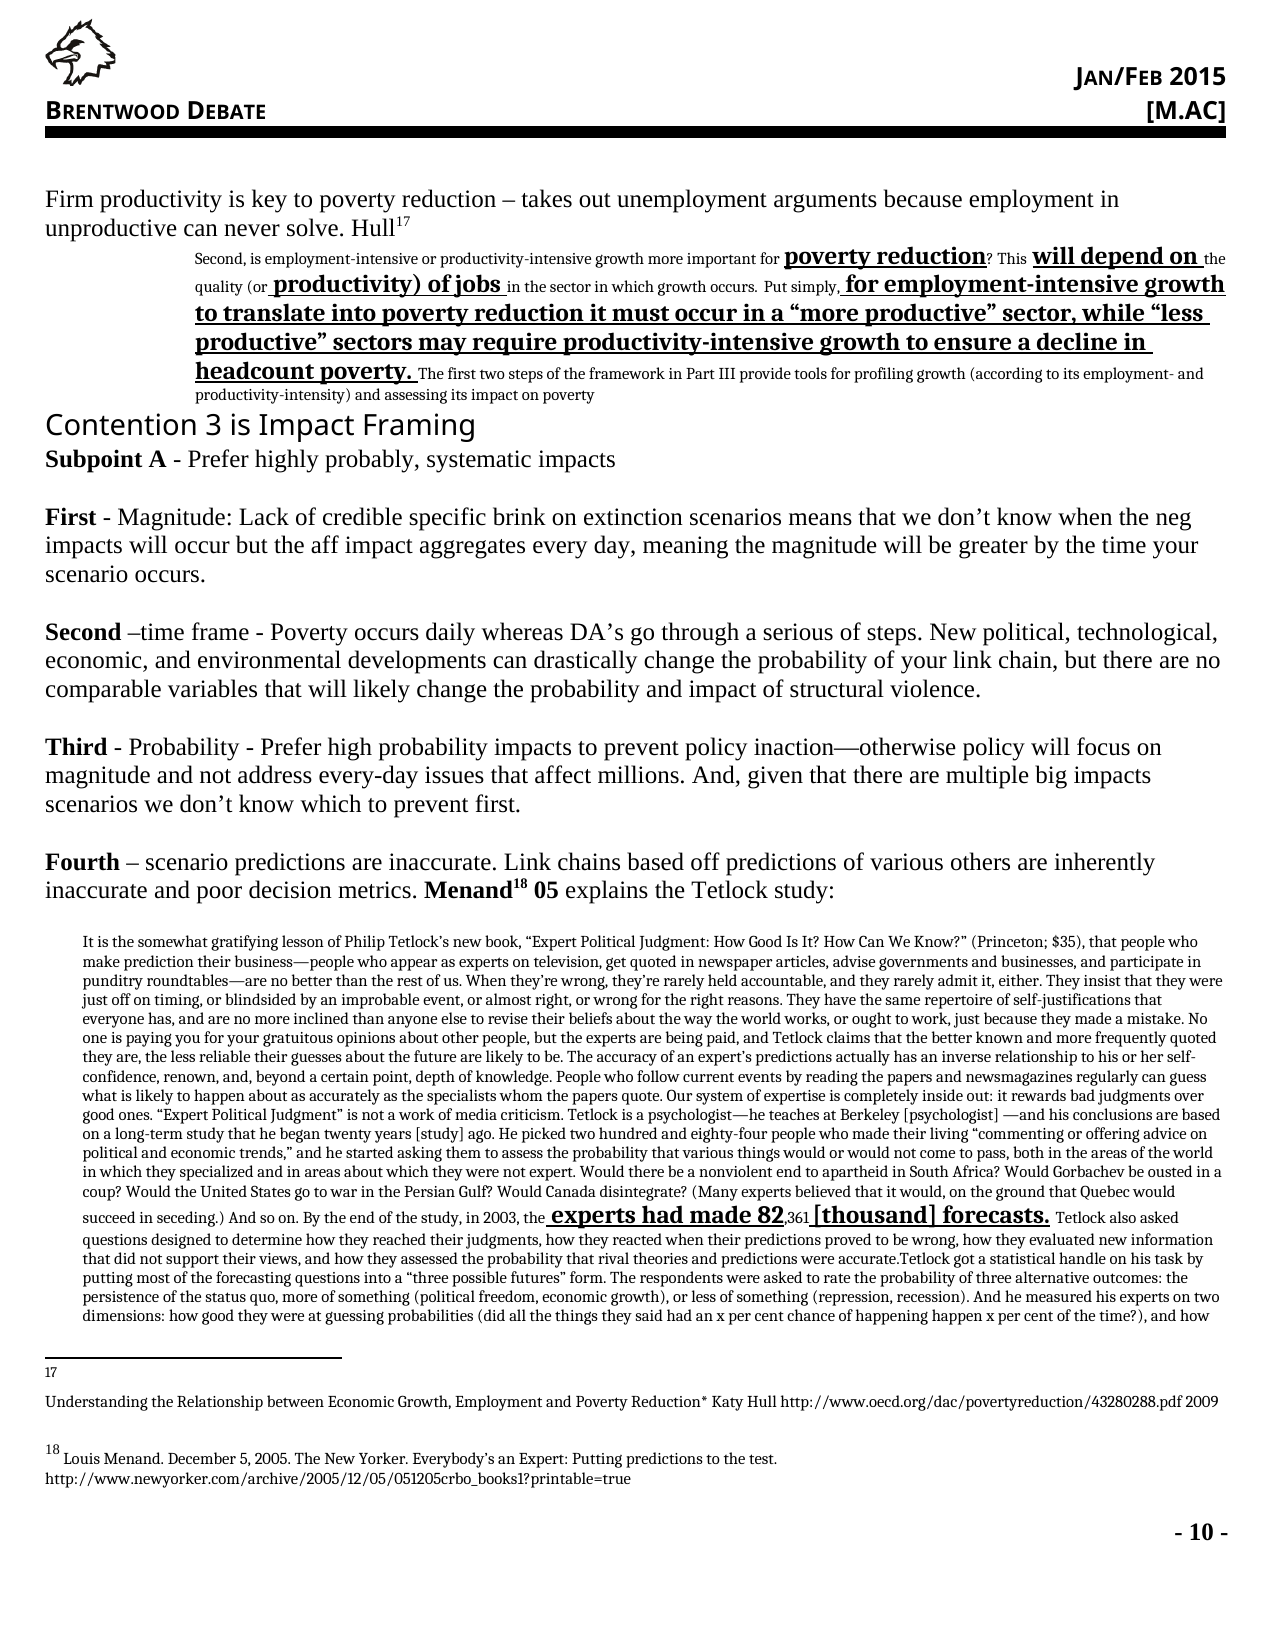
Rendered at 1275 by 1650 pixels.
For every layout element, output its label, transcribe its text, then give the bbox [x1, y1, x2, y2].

text Subpoint A - Prefer highly probably, systematic impacts [45, 444, 1228, 473]
text Second –time frame - Poverty occurs daily whereas DA’s go through a serious of steps. New political, technological, economic, and environmental developments can drastically change the probability of your link chain, but there are no comparable variables that will likely change the probability and impact of structural violence. [45, 617, 1228, 703]
picture [45, 18, 116, 86]
text Third - Probability - Prefer high probability impacts to prevent policy inaction—otherwise policy will focus on magnitude and not address every-day issues that affect millions. And, given that there are multiple big impacts scenarios we don’t know which to prevent first. [45, 732, 1228, 818]
text Contention 3 is Impact Framing [45, 404, 1228, 444]
text First - Magnitude: Lack of credible specific brink on extinction scenarios means that we don’t know when the neg impacts will occur but the aff impact aggregates every day, meaning the magnitude will be greater by the time your scenario occurs. [45, 502, 1228, 588]
text Fourth – scenario predictions are inaccurate. Link chains based off predictions of various others are inherently inaccurate and poor decision metrics. Menand 05 explains the Tetlock study: [45, 847, 1228, 904]
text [82, 933, 1228, 1326]
text Firm productivity is key to poverty reduction – takes out unemployment arguments because employment in unproductive can never solve. Hull [45, 184, 1228, 242]
text Second, is employment-intensive or productivity-intensive growth more important for poverty reduction? This will depend on the quality (or productivity) of jobs in the sector in which growth occurs. Put simply, for employment-intensive growth to translate into poverty reduction it must occur in a “more productive” sector, while “less productive” sectors may require productivity-intensive growth to ensure a decline in headcount poverty. The first two steps of the framework in Part III provide tools for profiling growth (according to its employment- and productivity-intensity) and assessing its impact on poverty [195, 242, 1228, 404]
